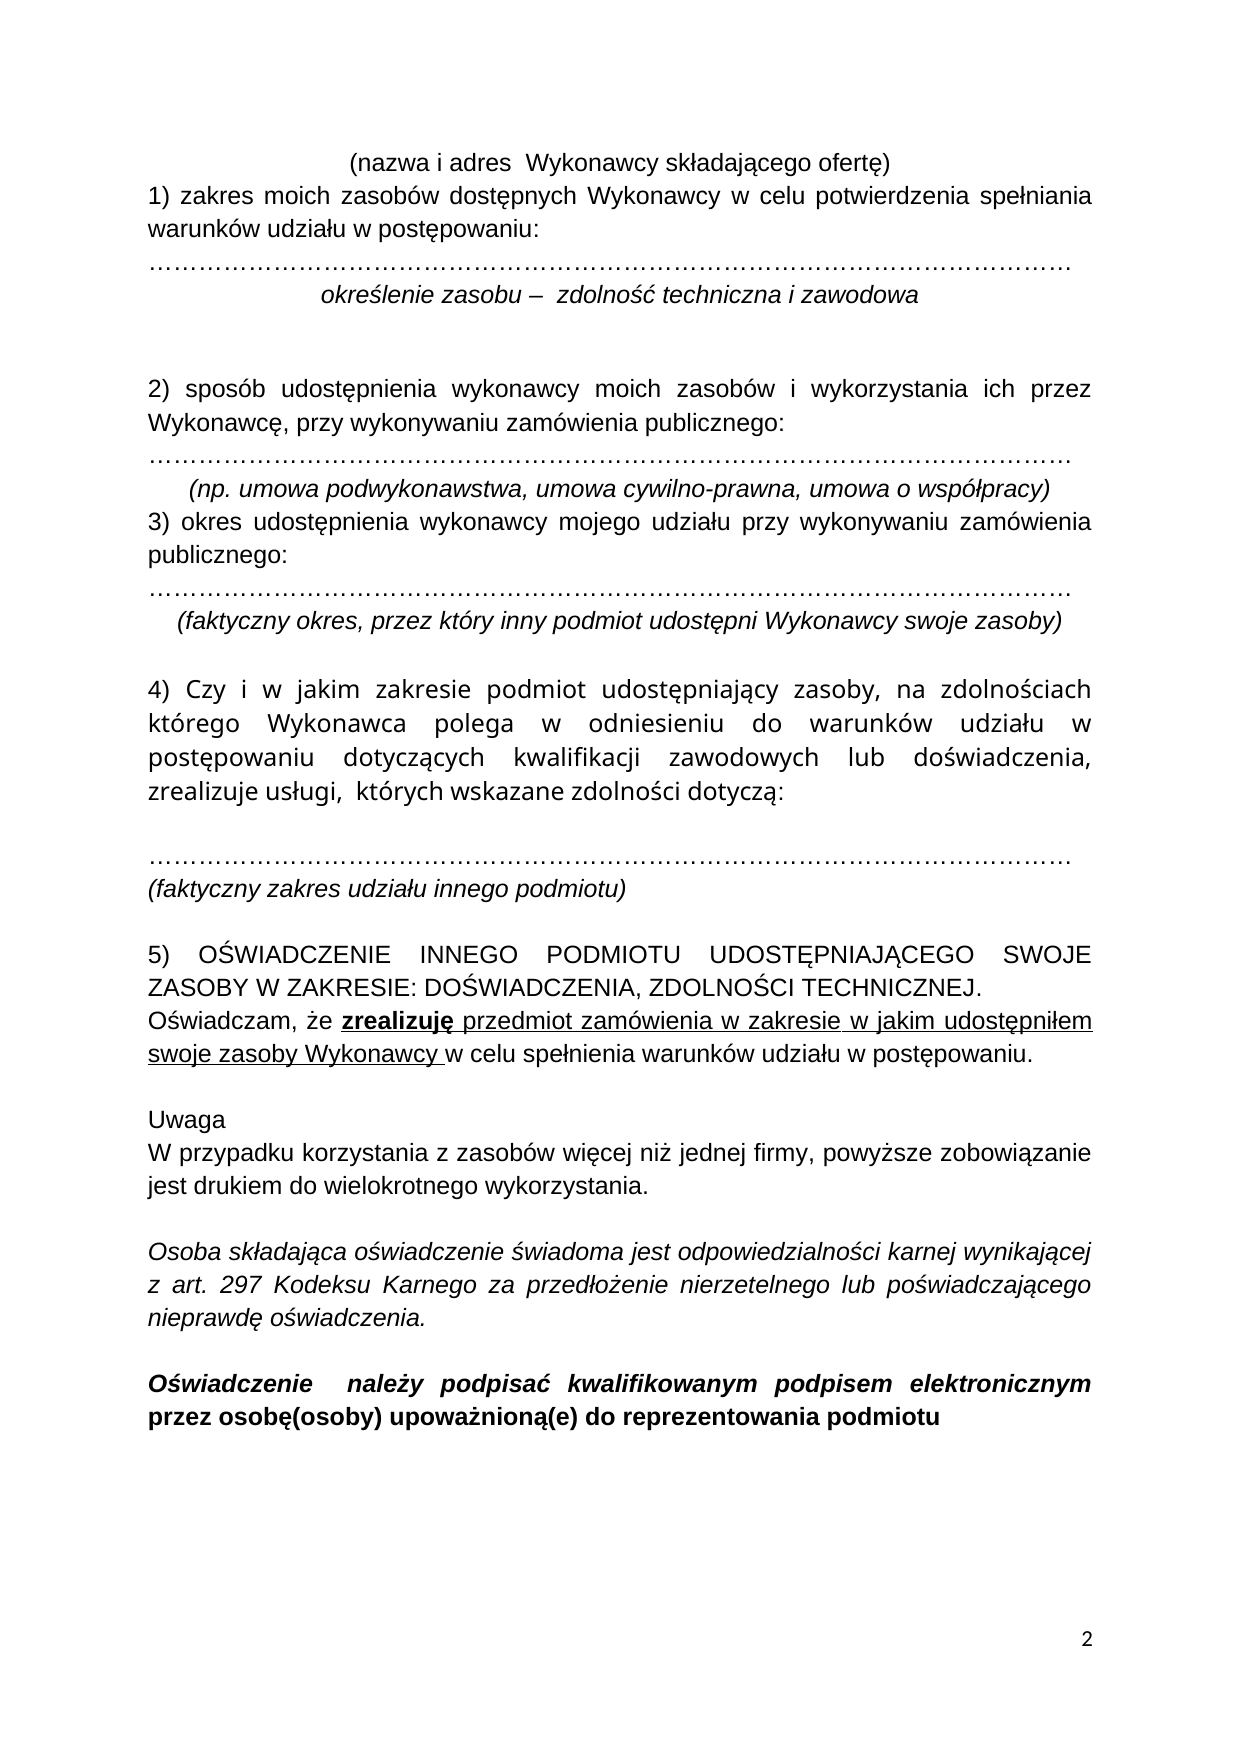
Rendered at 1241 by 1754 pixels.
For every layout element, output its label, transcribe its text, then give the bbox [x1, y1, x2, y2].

text W przypadku korzystania z zasobów więcej niż jednej firmy, powyższe zobowiązanie jest drukiem do wielokrotnego wykorzystania. [148, 1138, 1093, 1200]
text ………………………………………………………………………………………………… [148, 247, 1093, 275]
text określenie zasobu – zdolność techniczna i zawodowa [148, 280, 1093, 308]
text Osoba składająca oświadczenie świadoma jest odpowiedzialności karnej wynikającej z art. 297 Kodeksu Karnego za przedłożenie nierzetelnego lub poświadczającego nieprawdę oświadczenia. [148, 1237, 1093, 1332]
text (np. umowa podwykonawstwa, umowa cywilno-prawna, umowa o współpracy) [148, 473, 1093, 502]
text (faktyczny okres, przez który inny podmiot udostępni Wykonawcy swoje zasoby) [148, 606, 1093, 634]
text Uwaga [148, 1105, 1093, 1134]
text ………………………………………………………………………………………………… [148, 441, 1093, 469]
text ………………………………………………………………………………………………… [148, 573, 1093, 601]
text 2) sposób udostępnienia wykonawcy moich zasobów i wykorzystania ich przez Wykonawcę, przy wykonywaniu zamówienia publicznego: [148, 374, 1093, 436]
text ………………………………………………………………………………………………… [148, 841, 1093, 870]
text (faktyczny zakres udziału innego podmiotu) [148, 874, 1093, 903]
text 3) okres udostępnienia wykonawcy mojego udziału przy wykonywaniu zamówienia publicznego: [148, 507, 1093, 568]
text (nazwa i adres Wykonawcy składającego ofertę) [148, 148, 1093, 176]
text Oświadczenie należy podpisać kwalifikowanym podpisem elektronicznym przez osobę(osoby) upoważnioną(e) do reprezentowania podmiotu [148, 1369, 1093, 1431]
text 5) OŚWIADCZENIE INNEGO PODMIOTU UDOSTĘPNIAJĄCEGO SWOJE ZASOBY W ZAKRESIE: DOŚWIADCZENIA, ZDOLNOŚCI TECHNICZNEJ. [148, 940, 1093, 1002]
text 1) zakres moich zasobów dostępnych Wykonawcy w celu potwierdzenia spełniania warunków udziału w postępowaniu: [148, 181, 1093, 242]
text Oświadczam, że zrealizuję przedmiot zamówienia w zakresie w jakim udostępniłem swoje zasoby Wykonawcy w celu spełnienia warunków udziału w postępowaniu. [148, 1006, 1093, 1068]
text 4) Czy i w jakim zakresie podmiot udostępniający zasoby, na zdolnościach którego Wykonawca polega w odniesieniu do warunków udziału w postępowaniu dotyczących kwalifikacji zawodowych lub doświadczenia, zrealizuje usługi, których wskazane zdolności dotyczą: [148, 672, 1093, 808]
